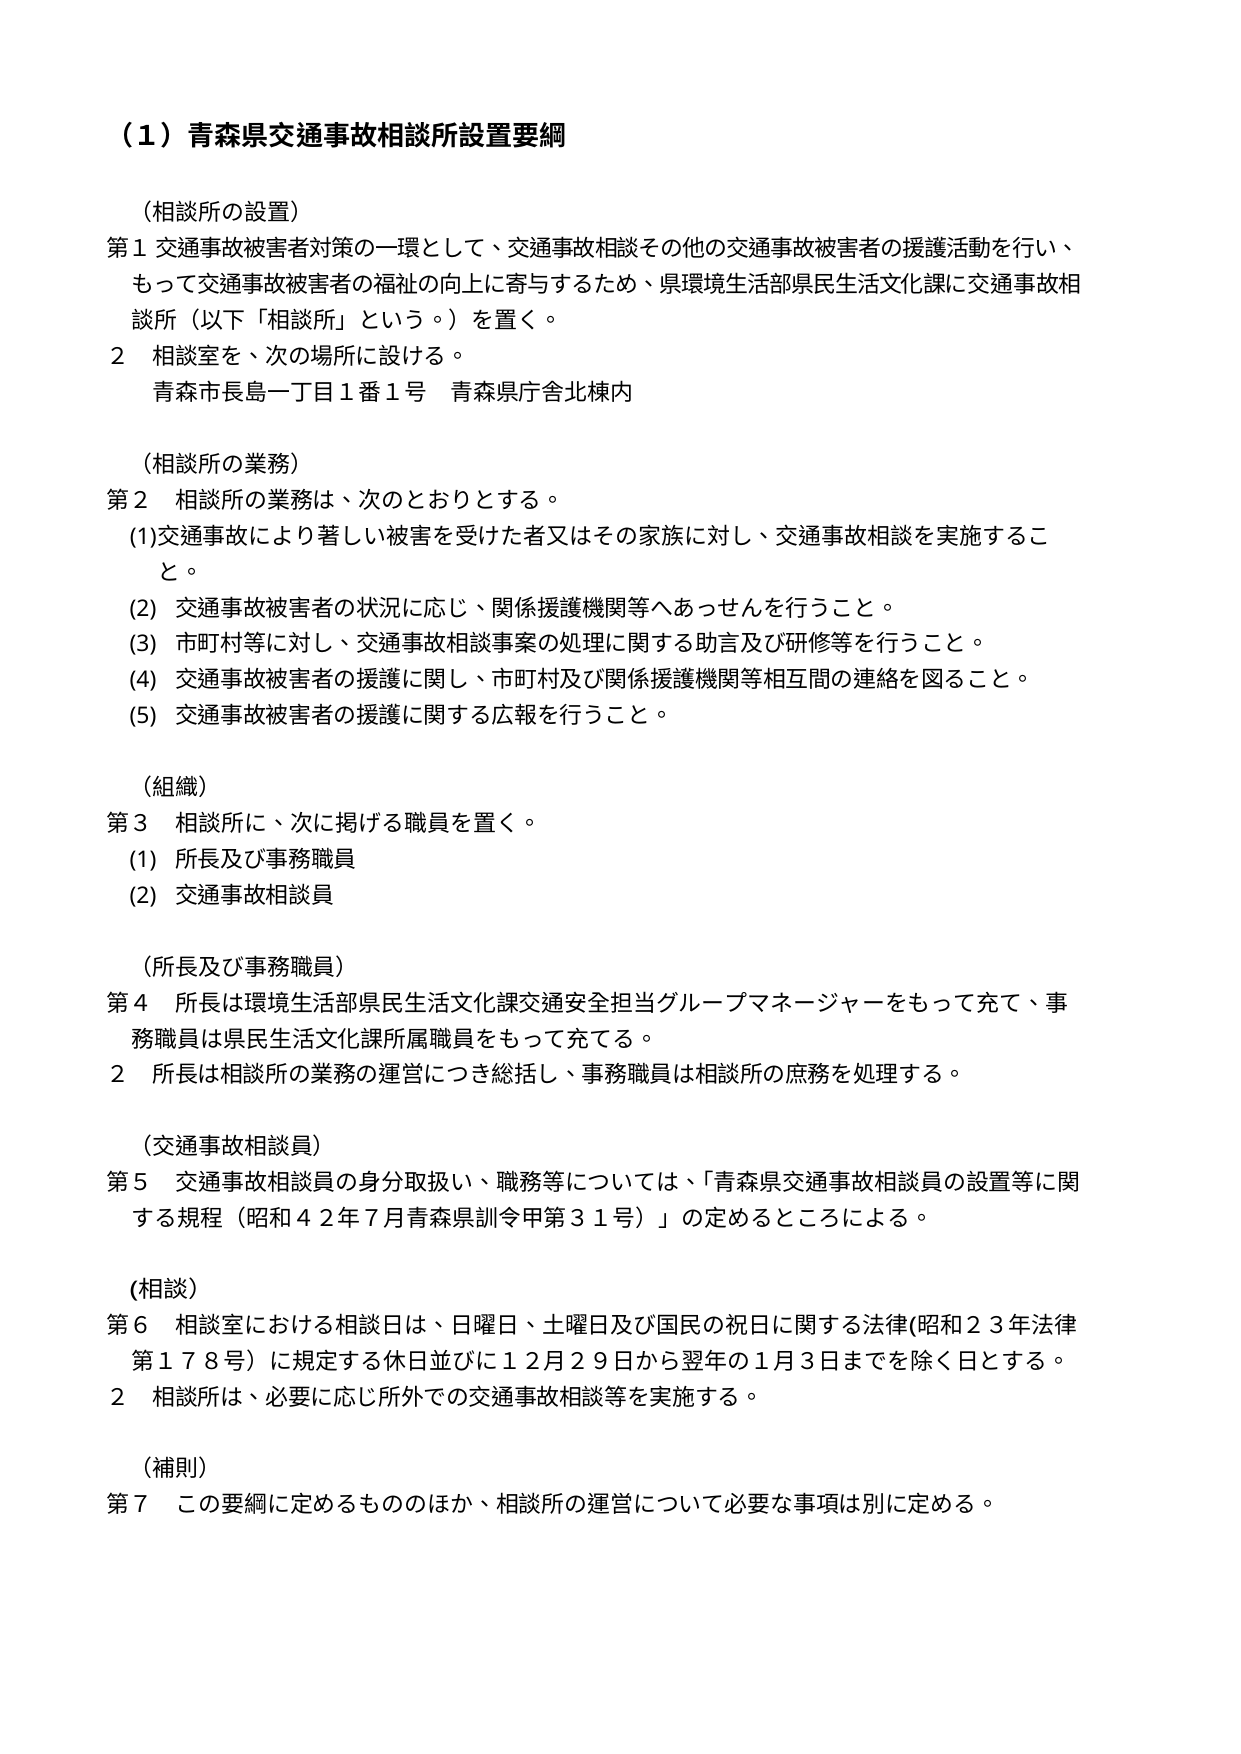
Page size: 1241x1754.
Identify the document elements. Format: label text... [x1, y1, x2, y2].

list 交通事故により著しい被害を受けた者又はその家族に対し、交通事故相談を実施すること。 [129, 520, 1081, 587]
list 交通事故被害者の援護に関する広報を行うこと。 [129, 699, 1178, 730]
text 第１ 交通事故被害者対策の一環として、交通事故相談その他の交通事故被害者の援護活動を行い、もって交通事故被害者の福祉の向上に寄与するため、県環境生活部県民生活文化課に交通事故相談所（以下「相談所」という。）を置く。 [106, 232, 1082, 335]
list 交通事故相談員 [129, 879, 1178, 910]
text （１）青森県交通事故相談所設置要綱 [106, 112, 1178, 153]
text （組織） [129, 771, 1178, 802]
text 第５ 交通事故相談員の身分取扱い、職務等については、｢青森県交通事故相談員の設置等に関する規程（昭和４２年７月青森県訓令甲第３１号）」の定めるところによる。 [106, 1166, 1081, 1233]
text 第３ 相談所に、次に掲げる職員を置く。 [106, 807, 1178, 838]
text 第４ 所長は環境生活部県民生活文化課交通安全担当グループマネージャーをもって充て、事務職員は県民生活文化課所属職員をもって充てる。 [106, 987, 1081, 1054]
text (相談） [129, 1273, 1178, 1304]
text 第７ この要綱に定めるもののほか、相談所の運営について必要な事項は別に定める。 [106, 1488, 1178, 1519]
list 所長及び事務職員 [129, 843, 1178, 874]
list 市町村等に対し、交通事故相談事案の処理に関する助言及び研修等を行うこと。 [129, 627, 1178, 658]
text ２ 相談室を、次の場所に設ける。 [106, 340, 1178, 371]
text （補則） [129, 1452, 1178, 1483]
text （相談所の設置） [129, 196, 1178, 227]
text （所長及び事務職員） [129, 951, 1178, 982]
text ２ 相談所は、必要に応じ所外での交通事故相談等を実施する。 [106, 1381, 1178, 1411]
list 交通事故被害者の援護に関し、市町村及び関係援護機関等相互間の連絡を図ること。 [129, 663, 1178, 694]
text ２ 所長は相談所の業務の運営につき総括し、事務職員は相談所の庶務を処理する。 [106, 1059, 1178, 1089]
text （交通事故相談員） [129, 1130, 1178, 1161]
text 第２ 相談所の業務は、次のとおりとする。 [106, 484, 1178, 515]
list 交通事故被害者の状況に応じ、関係援護機関等へあっせんを行うこと。 [129, 592, 1178, 622]
text （相談所の業務） [129, 448, 1178, 479]
text 青森市長島一丁目１番１号 青森県庁舎北棟内 [152, 376, 1178, 407]
text 第６ 相談室における相談日は、日曜日、土曜日及び国民の祝日に関する法律(昭和２３年法律第１７８号）に規定する休日並びに１２月２９日から翌年の１月３日までを除く日とする。 [106, 1309, 1081, 1376]
